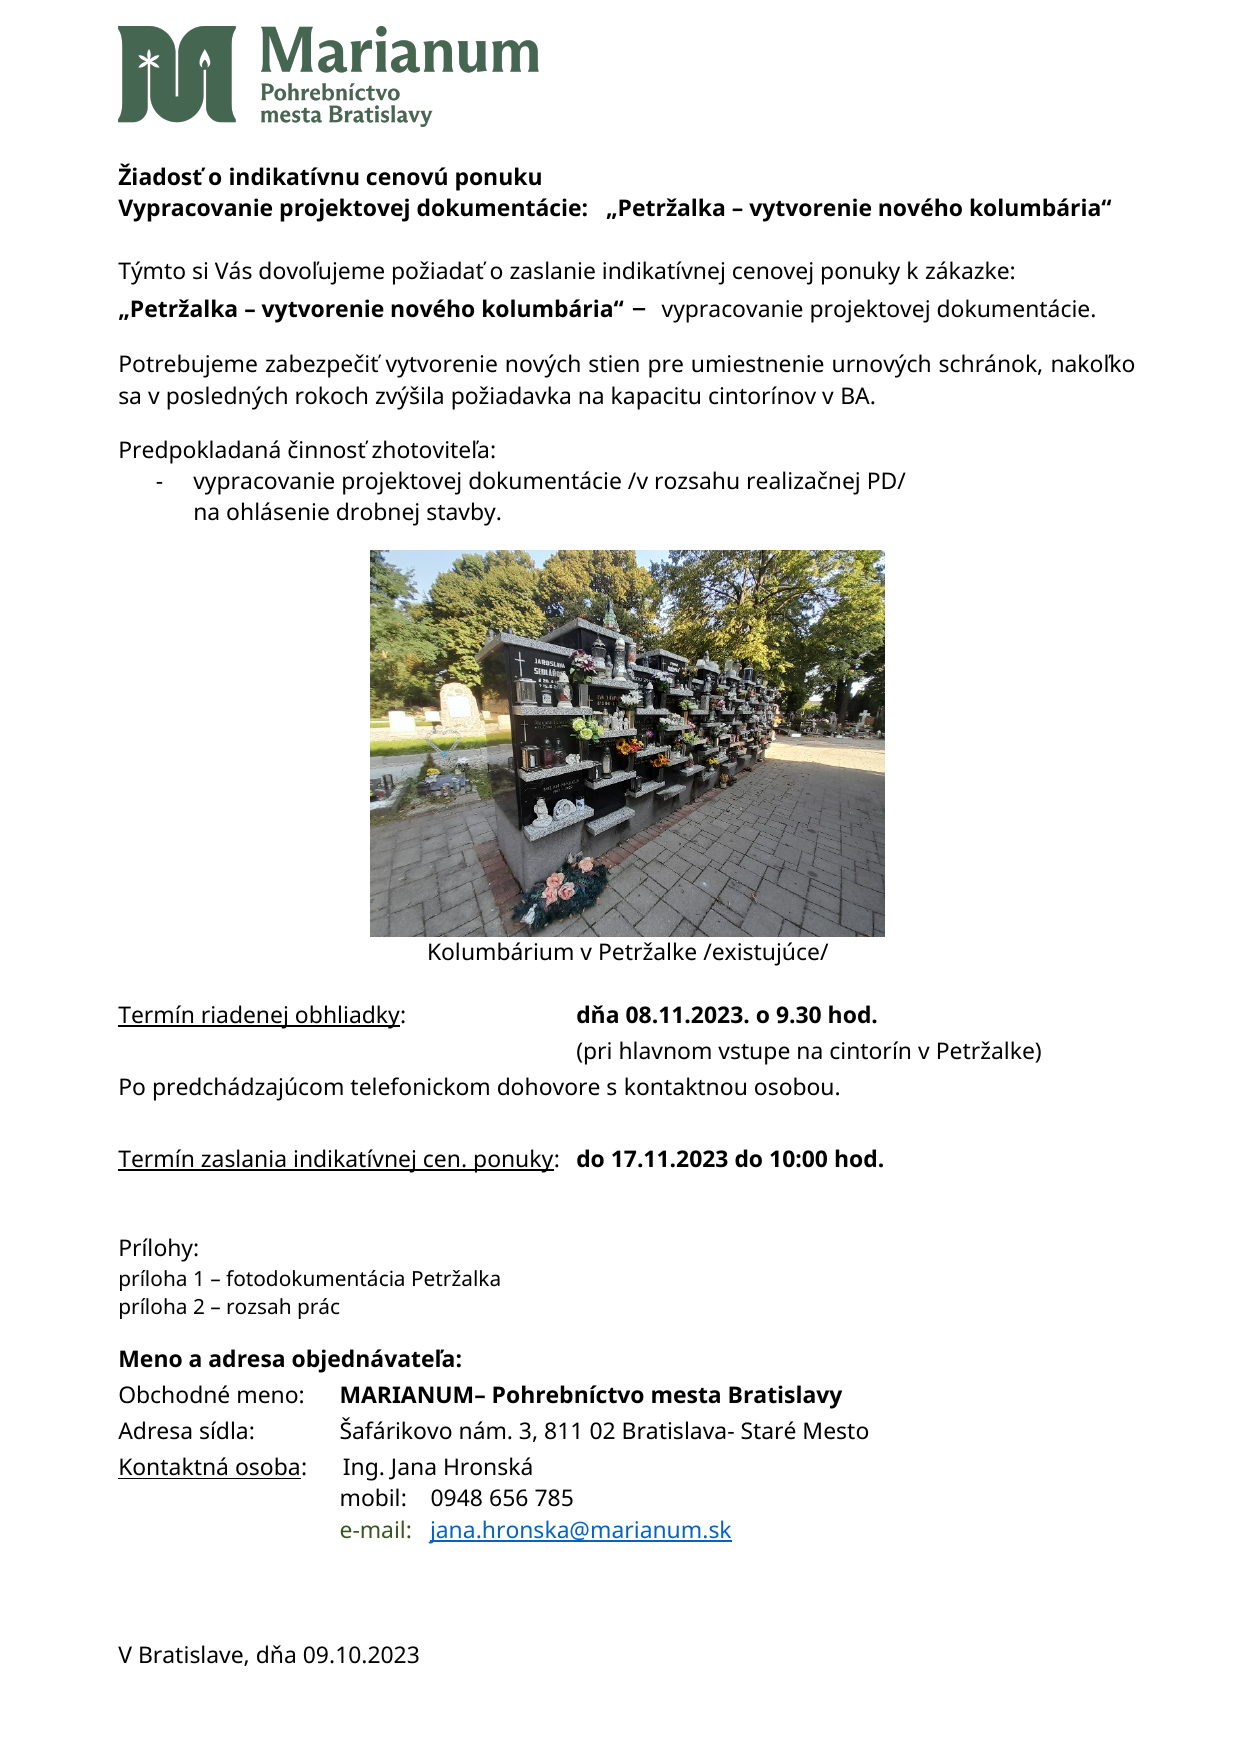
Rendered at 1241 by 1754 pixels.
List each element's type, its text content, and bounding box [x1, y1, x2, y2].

text Kolumbárium v Petržalke /existujúce/ [118, 936, 1137, 967]
text Adresa sídla: Šafárikovo nám. 3, 811 02 Bratislava- Staré Mesto [118, 1415, 1137, 1446]
text mobil: 0948 656 785 [266, 1482, 1137, 1513]
text V Bratislave, dňa 09.10.2023 [118, 1638, 1137, 1670]
text príloha 2 – rozsah prác [118, 1292, 1137, 1321]
text Týmto si Vás dovoľujeme požiadať o zaslanie indikatívnej cenovej ponuky k zákazke: [118, 255, 1137, 286]
text Vypracovanie projektovej dokumentácie: „Petržalka – vytvorenie nového kolumbária“ [118, 192, 1137, 223]
text Kontaktná osoba: Ing. Jana Hronská [118, 1451, 1137, 1482]
text Obchodné meno: MARIANUM– Pohrebníctvo mesta Bratislavy [118, 1379, 1137, 1410]
text Meno a adresa objednávateľa: [118, 1343, 1137, 1374]
text Termín zaslania indikatívnej cen. ponuky: do 17.11.2023 do 10:00 hod. [118, 1142, 1137, 1174]
list na ohlásenie drobnej stavby. [193, 496, 1137, 527]
text Prílohy: [118, 1232, 1137, 1264]
text Predpokladaná činnosť zhotoviteľa: [118, 434, 1137, 465]
text Po predchádzajúcom telefonickom dohovore s kontaktnou osobou. [118, 1071, 1137, 1102]
text „Petržalka – vytvorenie nového kolumbária“ – vypracovanie projektovej dokumentácie. [118, 286, 1137, 326]
picture [370, 550, 885, 937]
list vypracovanie projektovej dokumentácie /v rozsahu realizačnej PD/ [156, 465, 1137, 496]
text e-mail: jana.hronska@marianum.sk [266, 1513, 1137, 1545]
picture [118, 26, 539, 127]
text Termín riadenej obhliadky: dňa 08.11.2023. o 9.30 hod. [118, 999, 1137, 1030]
text Žiadosť o indikatívnu cenovú ponuku [118, 161, 1137, 192]
text príloha 1 – fotodokumentácia Petržalka [118, 1264, 1137, 1292]
text Potrebujeme zabezpečiť vytvorenie nových stien pre umiestnenie urnových schránok, nakoľko sa v posledných rokoch zvýšila požiadavka na kapacitu cintorínov v BA. [118, 348, 1137, 411]
text (pri hlavnom vstupe na cintorín v Petržalke) [118, 1035, 1137, 1066]
